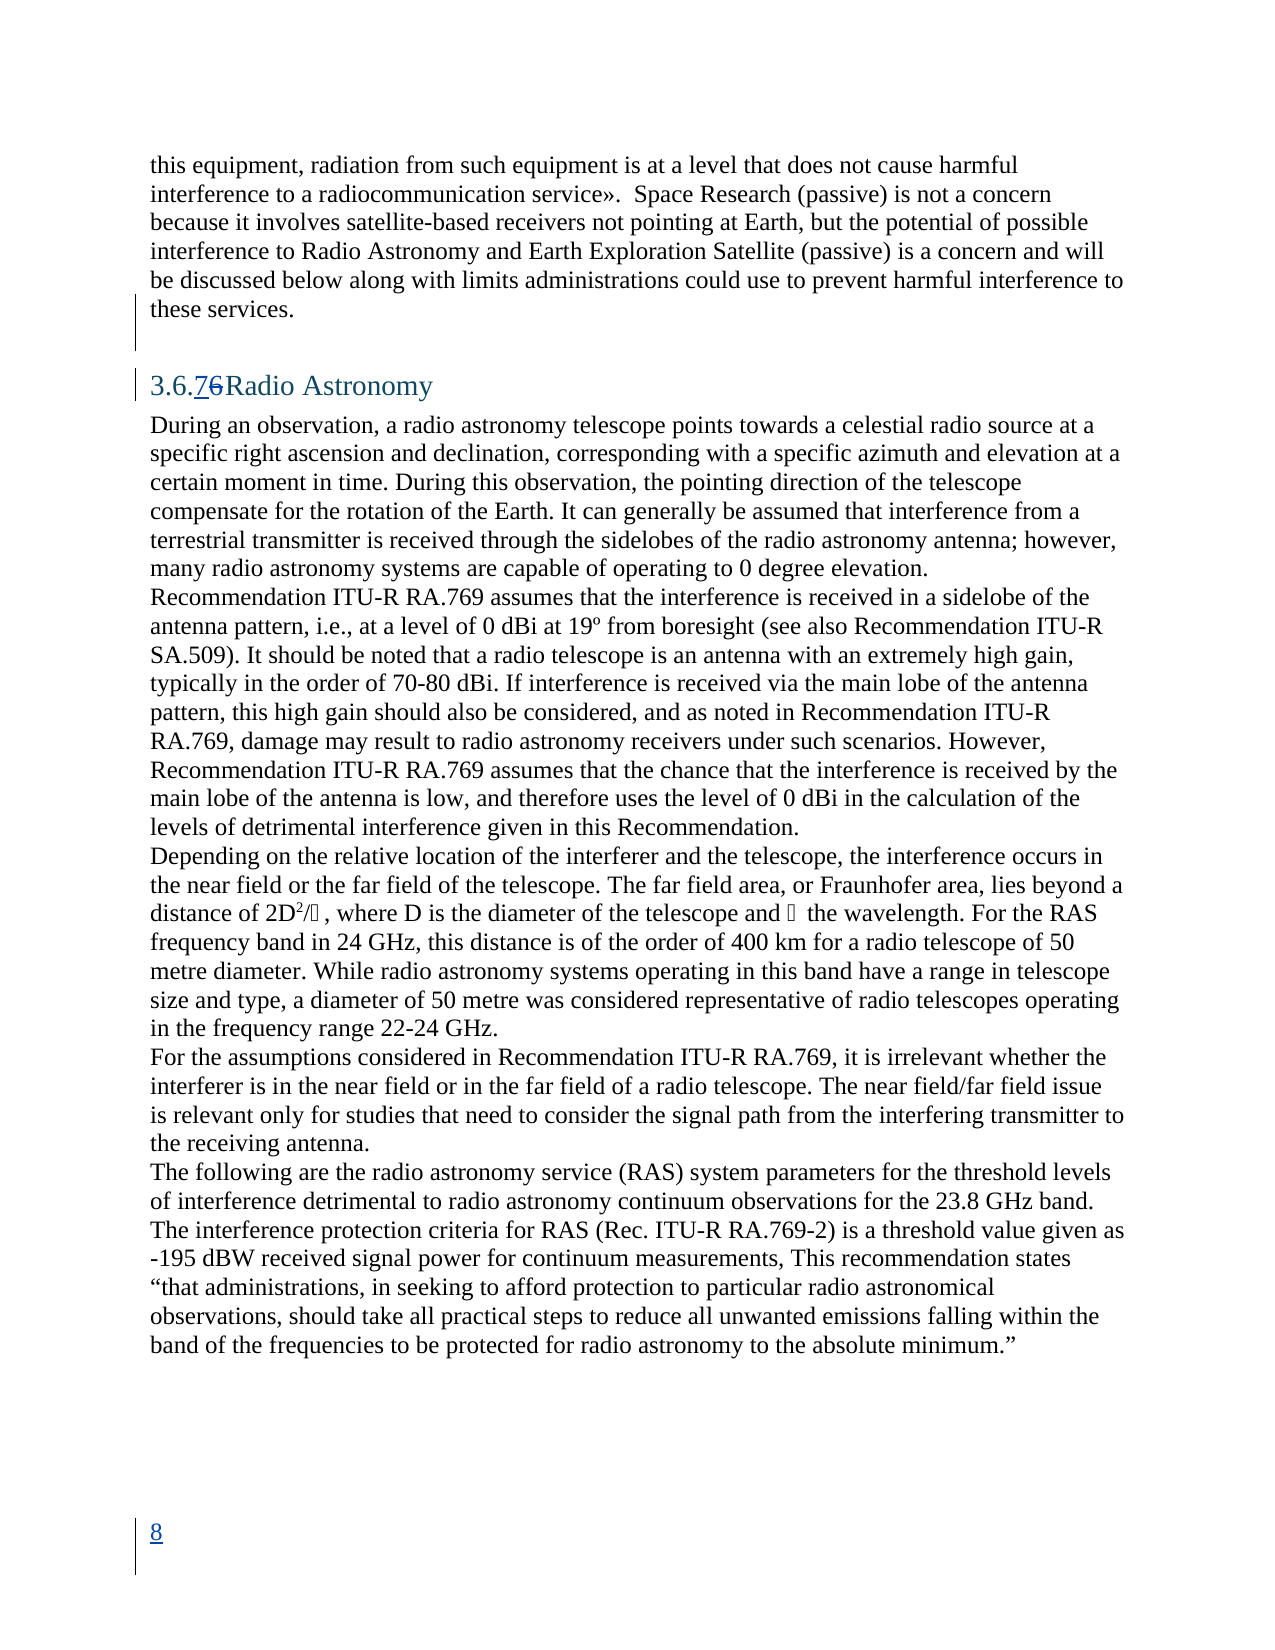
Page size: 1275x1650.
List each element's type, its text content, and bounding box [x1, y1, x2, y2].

text The following are the radio astronomy service (RAS) system parameters for the threshold levels of interference detrimental to radio astronomy continuum observations for the 23.8 GHz band. [150, 1157, 1125, 1215]
subtitle 3.6. Radio Astronomy [150, 368, 1125, 401]
text For the assumptions considered in Recommendation ITU-R RA.769, it is irrelevant whether the interferer is in the near field or in the far field of a radio telescope. The near field/far field issue is relevant only for studies that need to consider the signal path from the interfering transmitter to the receiving antenna. [150, 1042, 1125, 1157]
text Recommendation ITU-R RA.769 assumes that the interference is received in a sidelobe of the antenna pattern, i.e., at a level of 0 dBi at 19º from boresight (see also Recommendation ITU-R SA.509). It should be noted that a radio telescope is an antenna with an extremely high gain, typically in the order of 70-80 dBi. If interference is received via the main lobe of the antenna pattern, this high gain should also be considered, and as noted in Recommendation ITU-R RA.769, damage may result to radio astronomy receivers under such scenarios. However, Recommendation ITU-R RA.769 assumes that the chance that the interference is received by the main lobe of the antenna is low, and therefore uses the level of 0 dBi in the calculation of the levels of detrimental interference given in this Recommendation. [150, 582, 1125, 841]
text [150, 150, 1125, 322]
text The interference protection criteria for RAS (Rec. ITU-R RA.769-2) is a threshold value given as -195 dBW received signal power for continuum measurements, This recommendation states “that administrations, in seeking to afford protection to particular radio astronomical observations, should take all practical steps to reduce all unwanted emissions falling within the band of the frequencies to be protected for radio astronomy to the absolute minimum.” [150, 1215, 1125, 1358]
text During an observation, a radio astronomy telescope points towards a celestial radio source at a specific right ascension and declination, corresponding with a specific azimuth and elevation at a certain moment in time. During this observation, the pointing direction of the telescope compensate for the rotation of the Earth. It can generally be assumed that interference from a terrestrial transmitter is received through the sidelobes of the radio astronomy antenna; however, many radio astronomy systems are capable of operating to 0 degree elevation. [150, 410, 1125, 582]
text Depending on the relative location of the interferer and the telescope, the interference occurs in the near field or the far field of the telescope. The far field area, or Fraunhofer area, lies beyond a distance of 2D2/, where D is the diameter of the telescope and  the wavelength. For the RAS frequency band in 24 GHz, this distance is of the order of 400 km for a radio telescope of 50 metre diameter. While radio astronomy systems operating in this band have a range in telescope size and type, a diameter of 50 metre was considered representative of radio telescopes operating in the frequency range 22-24 GHz. [150, 841, 1125, 1042]
